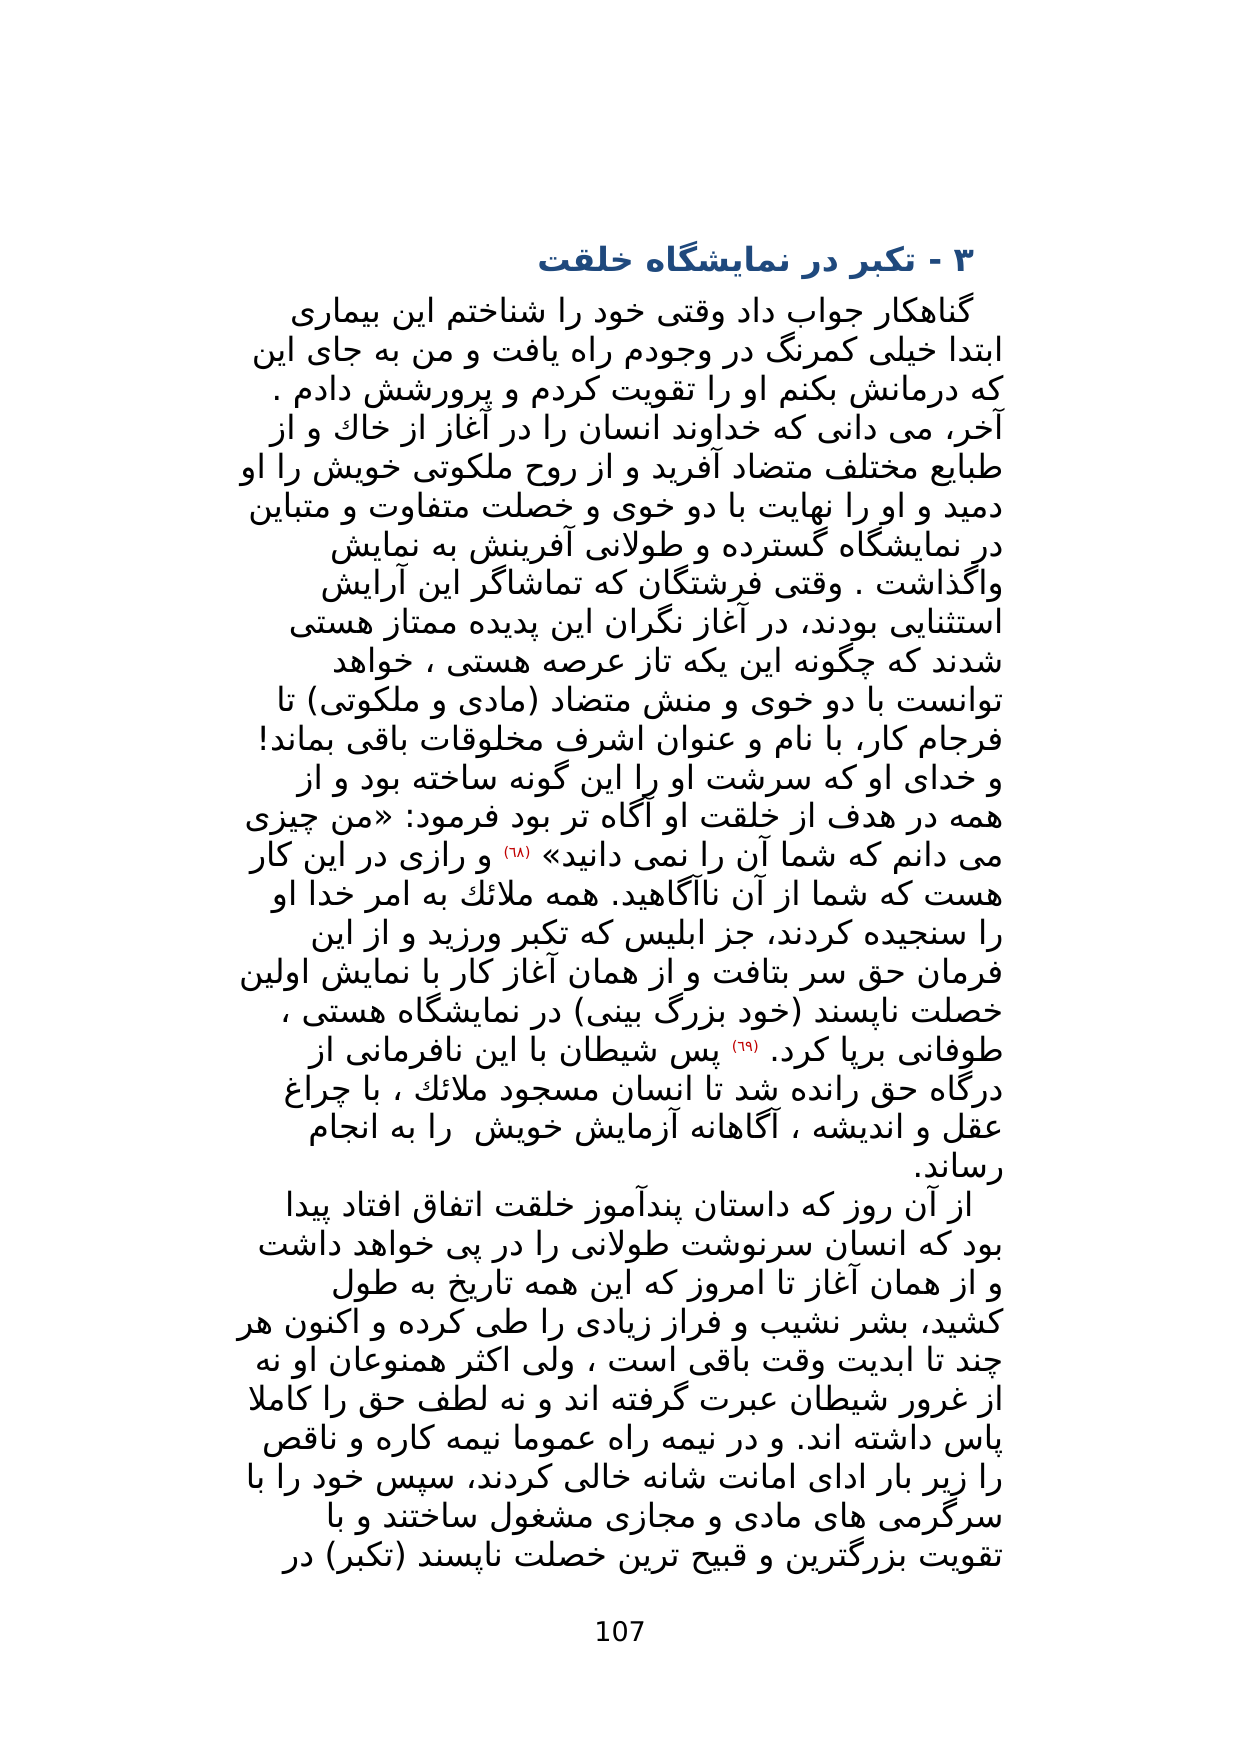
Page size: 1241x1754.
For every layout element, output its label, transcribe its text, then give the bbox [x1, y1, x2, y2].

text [236, 1186, 1004, 1574]
text گناهكار جواب داد وقتى خود را شناختم اين بيمارى ابتدا خيلى كمرنگ در وجودم راه يافت و من به جاى اين كه درمانش بكنم او را تقويت كردم و پرورشش دادم . آخر، مى دانى كه خداوند انسان را در آغاز از خاك و از طبايع مختلف متضاد آفريد و از روح ملكوتى خويش را او دميد و او را نهايت با دو خوى و خصلت متفاوت و متباين در نمايشگاه گسترده و طولانى آفرينش به نمايش واگذاشت . وقتى فرشتگان كه تماشاگر اين آرايش استثنايى بودند، در آغاز نگران اين پديده ممتاز هستى شدند كه چگونه اين يكه تاز عرصه هستى ، خواهد توانست با دو خوى و منش متضاد (مادى و ملكوتى) تا فرجام كار، با نام و عنوان اشرف مخلوقات باقى بماند! و خداى او كه سرشت او را اين گونه ساخته بود و از همه در هدف از خلقت او آگاه تر بود فرمود: «من چيزى مى دانم كه شما آن را نمى دانيد» (٦٨) و رازى در اين كار هست كه شما از آن ناآگاهيد. همه ملائك به امر خدا او را سنجيده كردند، جز ابليس كه تكبر ورزيد و از اين فرمان حق سر بتافت و از همان آغاز كار با نمايش اولين خصلت ناپسند (خود بزرگ بينى) در نمايشگاه هستى ، طوفانى برپا كرد. (٦٩) پس شيطان با اين نافرمانى از درگاه حق رانده شد تا انسان مسجود ملائك ، با چراغ عقل و انديشه ، آگاهانه آزمايش خويش ‍ را به انجام رساند. [236, 292, 1004, 1186]
subtitle ٣ - تكبر در نمايشگاه خلقت [236, 241, 1004, 279]
